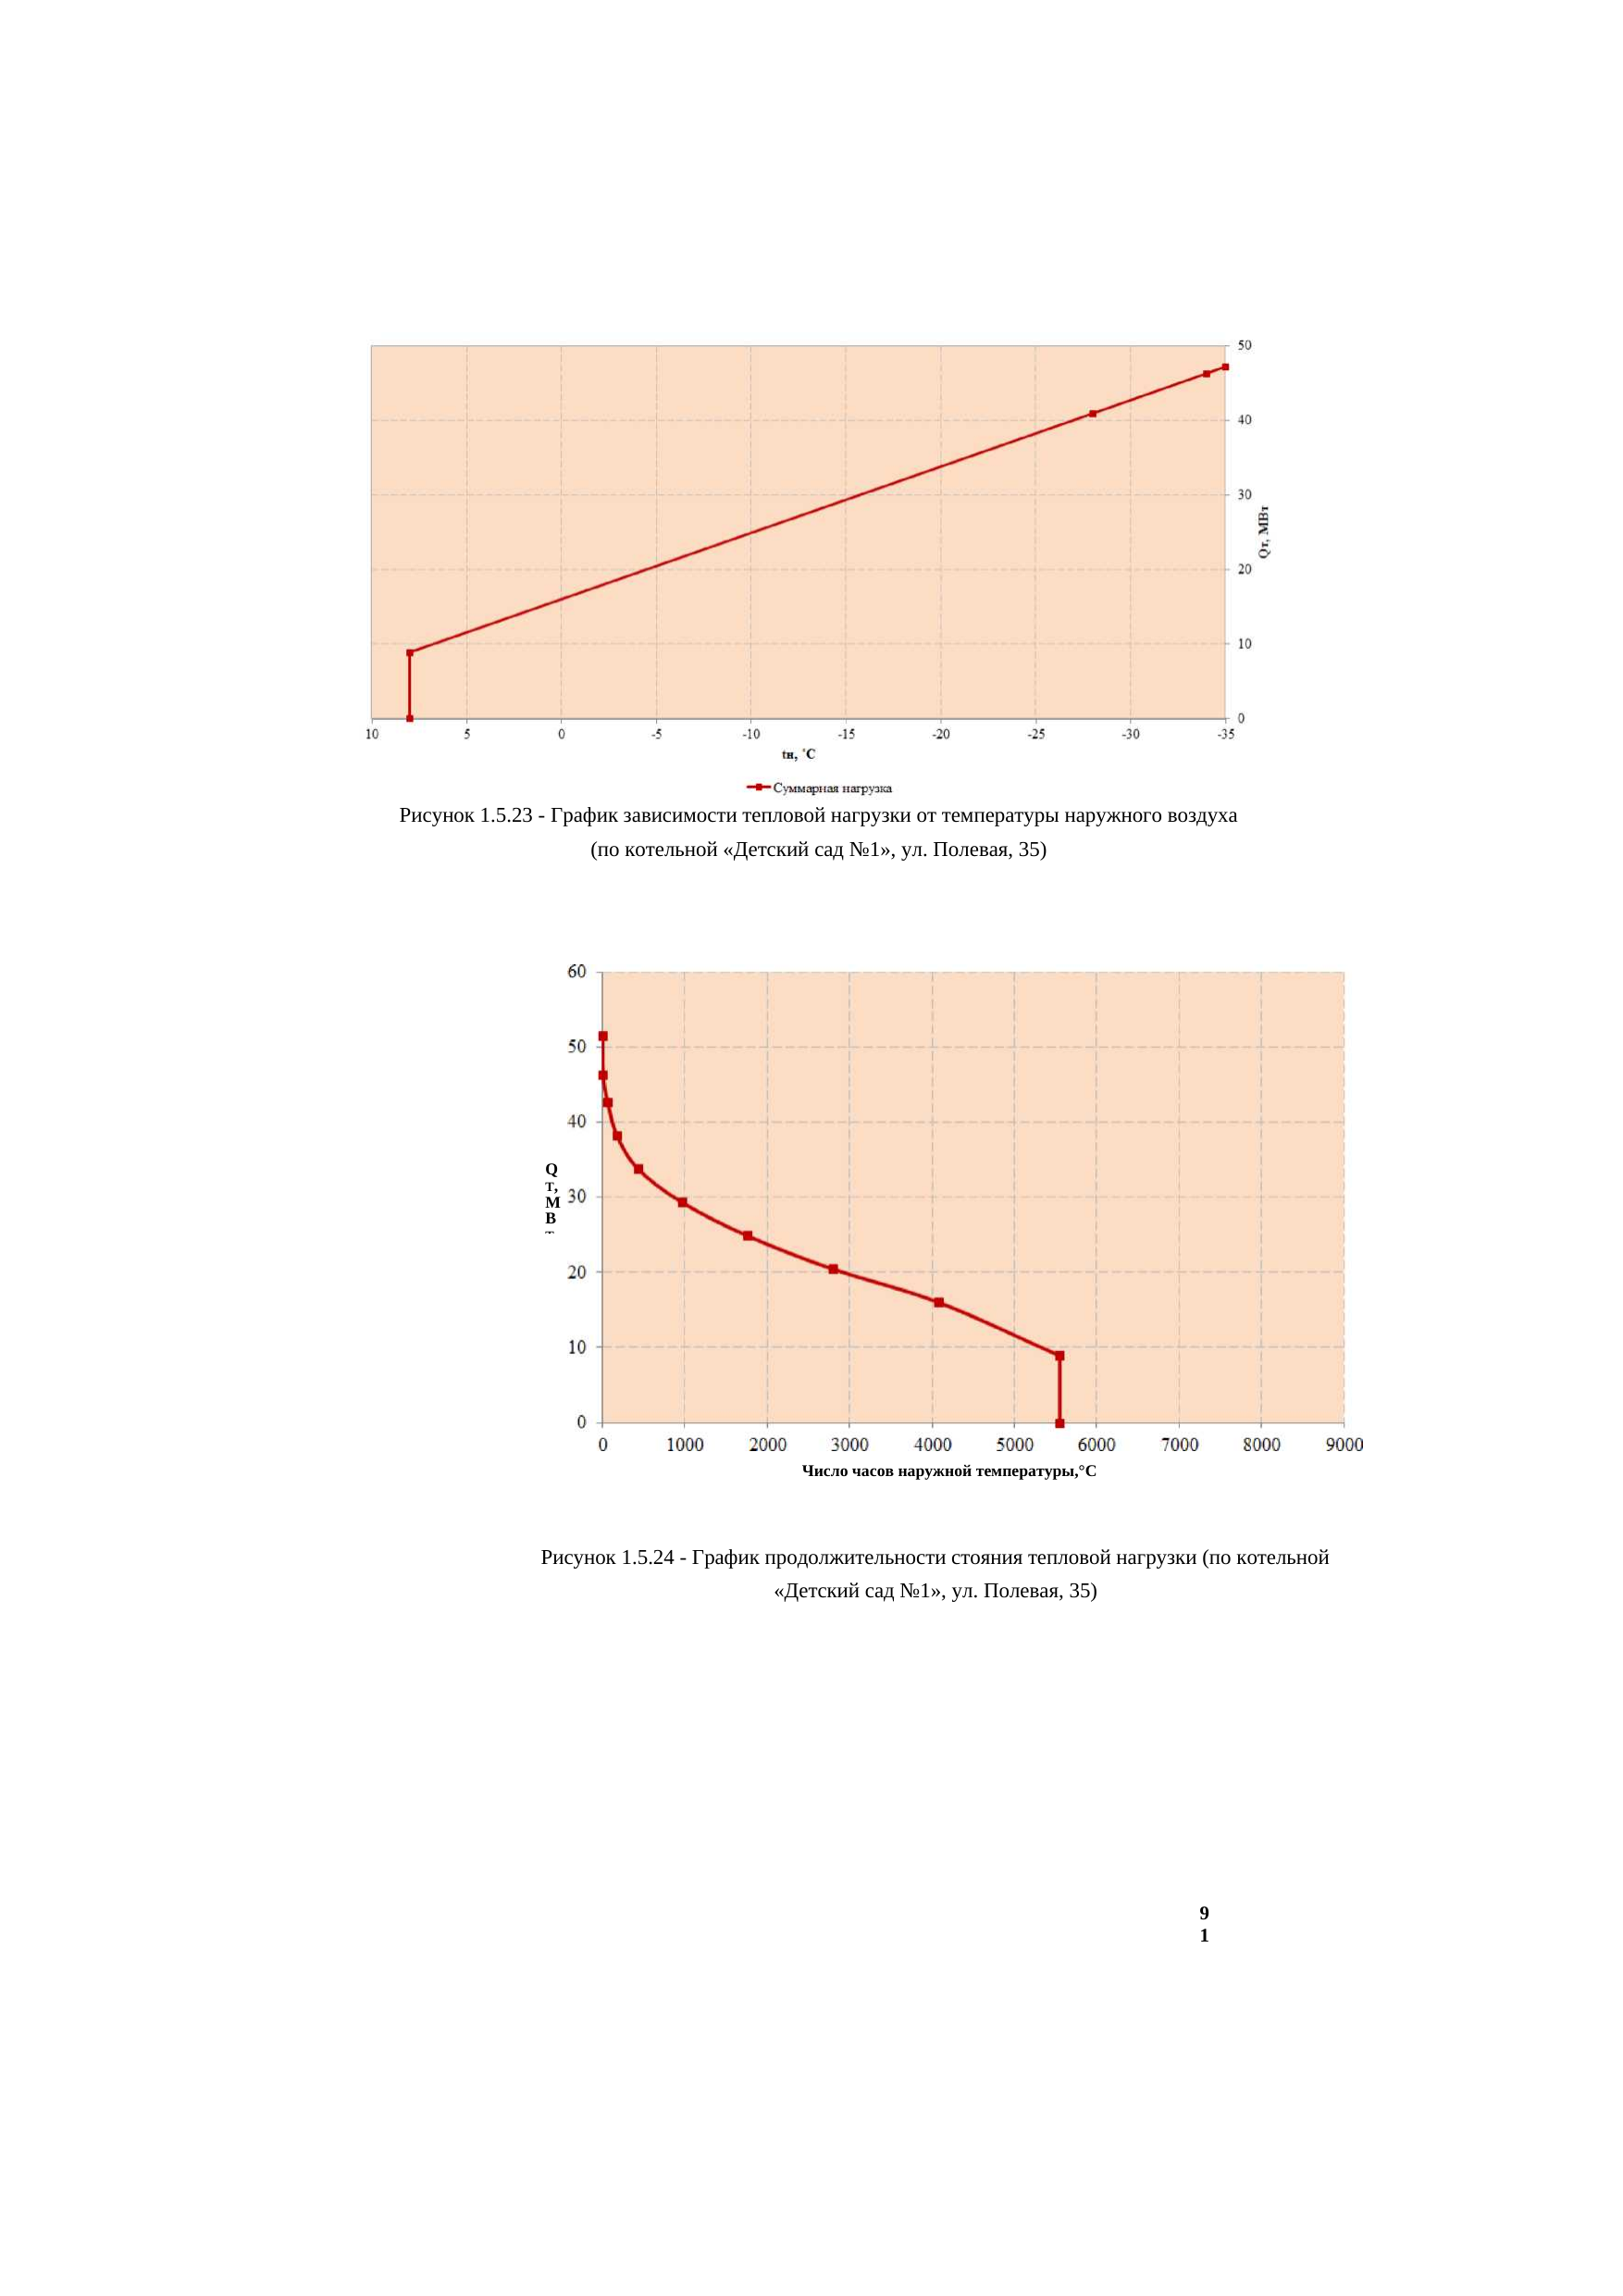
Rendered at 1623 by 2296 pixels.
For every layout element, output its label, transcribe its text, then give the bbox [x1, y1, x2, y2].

picture [567, 964, 1363, 1451]
picture [352, 332, 1286, 806]
text Число часов наружной температуры,°С [802, 1463, 1145, 1480]
text (по котельной «Детский сад №1», ул. Полевая, 35) [339, 839, 1298, 861]
text «Детский сад №1», ул. Полевая, 35) [502, 1581, 1368, 1602]
text Qt, МВт [545, 1161, 564, 1233]
text Рисунок 1.5.24 - График продолжительности стояния тепловой нагрузки (по котельной [502, 1547, 1368, 1568]
text Рисунок 1.5.23 - График зависимости тепловой нагрузки от температуры наружного воздуха [339, 806, 1298, 826]
